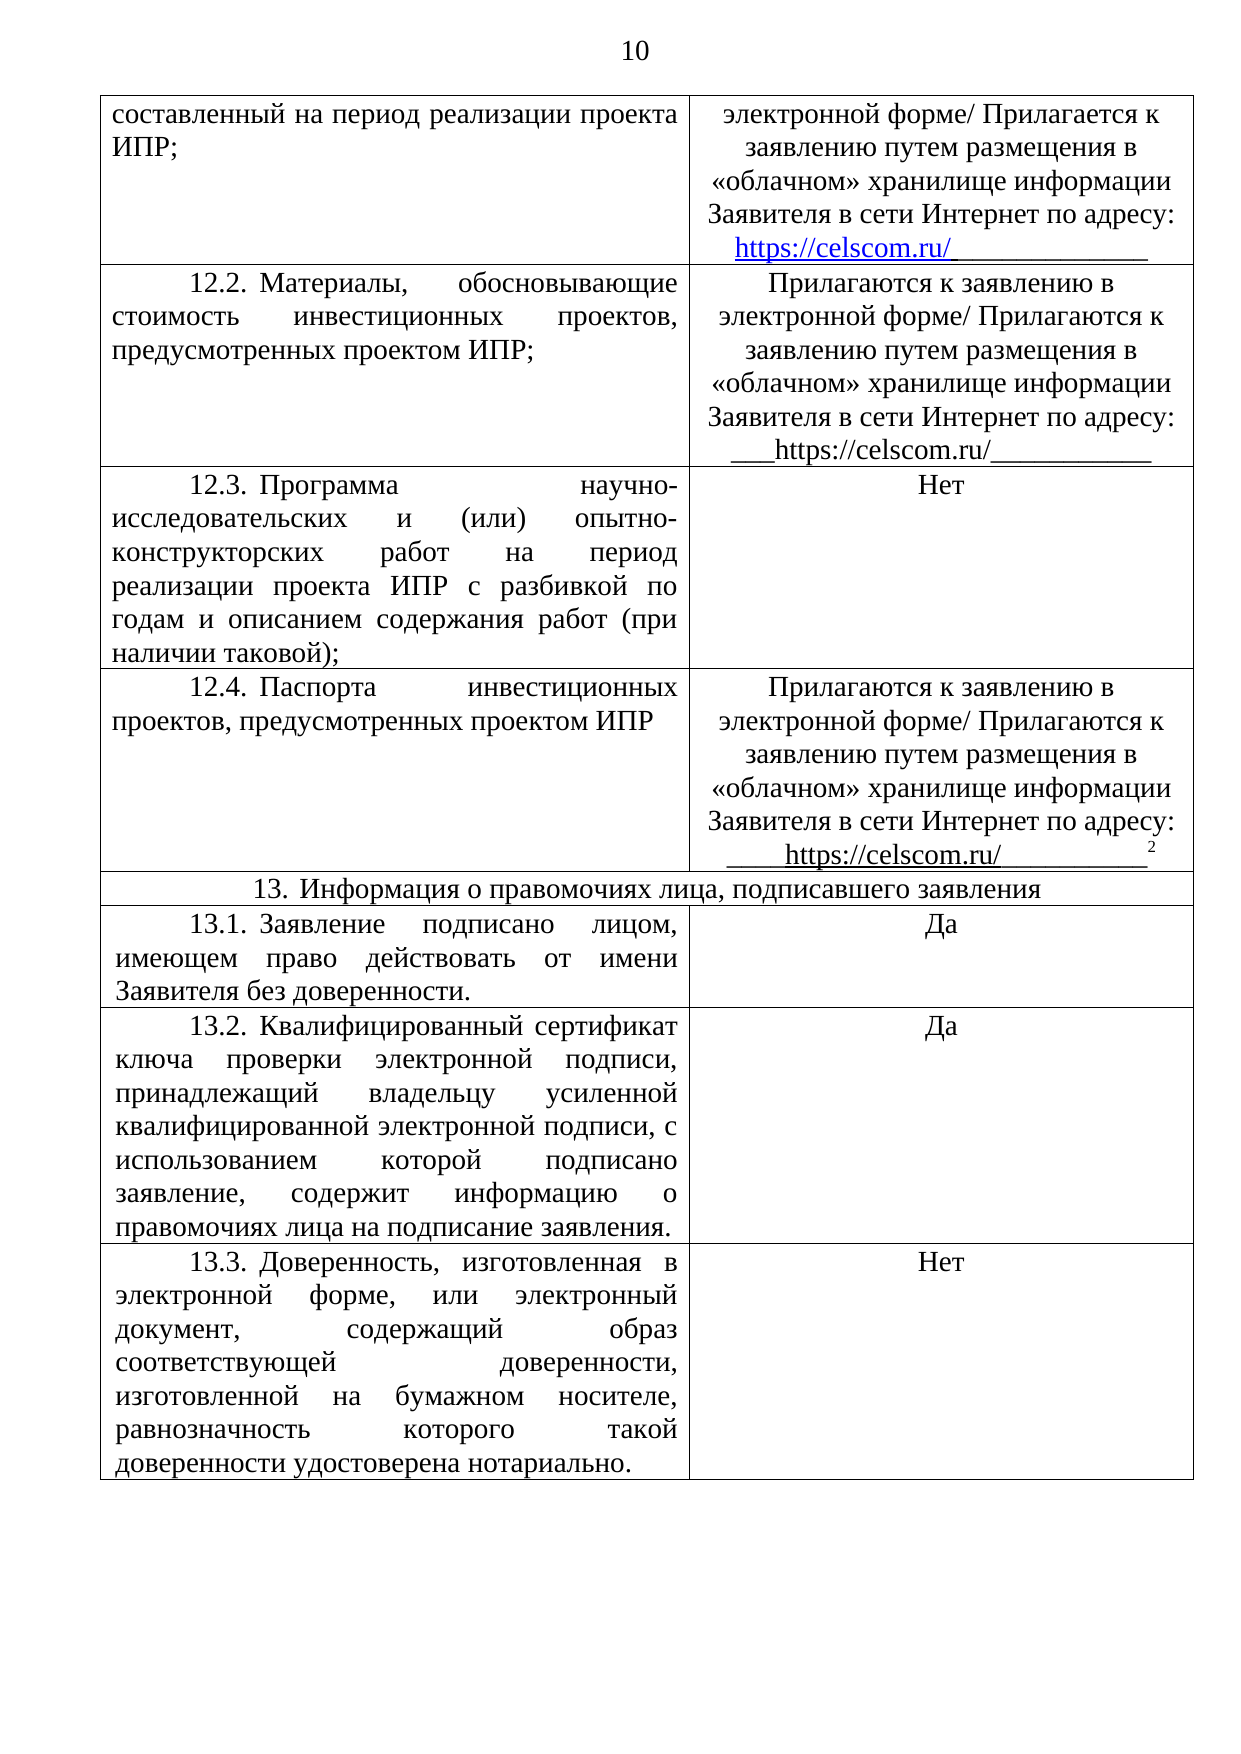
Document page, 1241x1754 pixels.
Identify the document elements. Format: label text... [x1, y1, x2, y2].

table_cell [690, 96, 1193, 264]
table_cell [101, 96, 689, 264]
table_cell Информация о правомочиях лица, подписавшего заявления [101, 872, 1193, 905]
table_cell Программа научно-исследовательских и (или) опытно-конструкторских работ на период реализации проекта ИПР с разбивкой по годам и описанием содержания работ (при наличии таковой); [101, 467, 689, 668]
table_cell Прилагаются к заявлению в электронной форме/ Прилагаются к заявлению путем размещения в «облачном» хранилище информации Заявителя в сети Интернет по адресу: ____https://celscom.ru/__________2 [690, 669, 1193, 871]
table_cell Да [690, 906, 1193, 1007]
table_cell Заявление подписано лицом, имеющем право действовать от имени Заявителя без доверенности. [101, 906, 689, 1007]
table_cell Нет [690, 1244, 1193, 1478]
table_cell Прилагаются к заявлению в электронной форме/ Прилагаются к заявлению путем размещения в «облачном» хранилище информации Заявителя в сети Интернет по адресу: ___https://celscom.ru/___________ [690, 265, 1193, 466]
table_cell Нет [690, 467, 1193, 668]
table_cell Доверенность, изготовленная в электронной форме, или электронный документ, содержащий образ соответствующей доверенности, изготовленной на бумажном носителе, равнозначность которого такой доверенности удостоверена нотариально. [101, 1244, 689, 1478]
table_cell Квалифицированный сертификат ключа проверки электронной подписи, принадлежащий владельцу усиленной квалифицированной электронной подписи, с использованием которой подписано заявление, содержит информацию о правомочиях лица на подписание заявления. [101, 1008, 689, 1243]
table_cell Материалы, обосновывающие стоимость инвестиционных проектов, предусмотренных проектом ИПР; [101, 265, 689, 466]
table_cell Паспорта инвестиционных проектов, предусмотренных проектом ИПР [101, 669, 689, 871]
table_cell Да [690, 1008, 1193, 1243]
